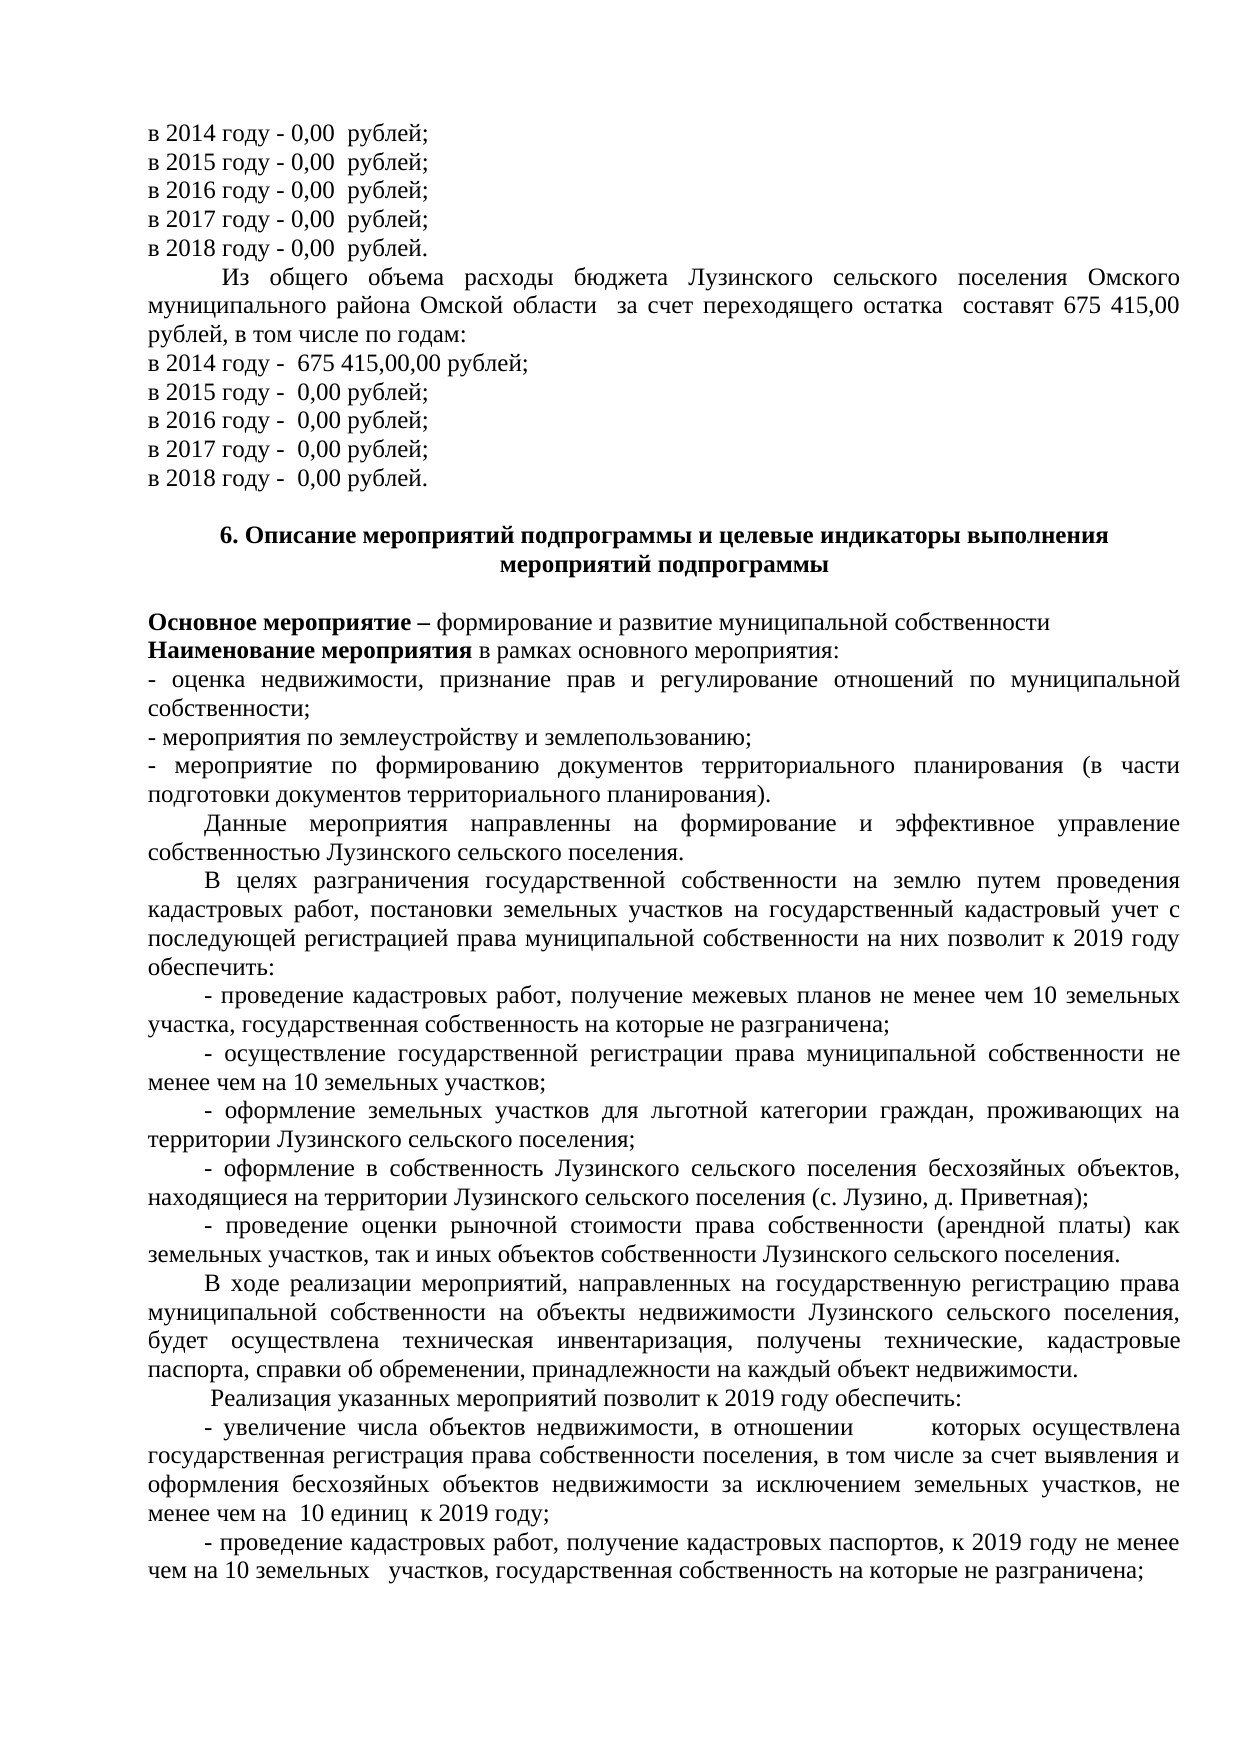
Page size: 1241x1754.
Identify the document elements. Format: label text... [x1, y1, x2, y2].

text - увеличение числа объектов недвижимости, в отношении которых осуществлена государственная регистрация права собственности поселения, в том числе за счет выявления и оформления бесхозяйных объектов недвижимости за исключением земельных участков, не менее чем на 10 единиц к 2019 году; [148, 1412, 1181, 1527]
text В ходе реализации мероприятий, направленных на государственную регистрацию права муниципальной собственности на объекты недвижимости Лузинского сельского поселения, будет осуществлена техническая инвентаризация, получены технические, кадастровые паспорта, справки об обременении, принадлежности на каждый объект недвижимости. [148, 1268, 1181, 1383]
text в 2016 году - 0,00 рублей; [148, 406, 1181, 434]
text в 2015 году - 0,00 рублей; [148, 147, 1181, 176]
text Из общего объема расходы бюджета Лузинского сельского поселения Омского муниципального района Омской области за счет переходящего остатка составят 675 415,00 рублей, в том числе по годам: [148, 262, 1181, 348]
text - оформление в собственность Лузинского сельского поселения бесхозяйных объектов, находящиеся на территории Лузинского сельского поселения (с. Лузино, д. Приветная); [148, 1153, 1181, 1211]
text Данные мероприятия направленны на формирование и эффективное управление собственностью Лузинского сельского поселения. [148, 808, 1181, 866]
text - оценка недвижимости, признание прав и регулирование отношений по муниципальной собственности; [148, 664, 1181, 722]
text - проведение кадастровых работ, получение межевых планов не менее чем 10 земельных участка, государственная собственность на которые не разграничена; [148, 981, 1181, 1038]
text Основное мероприятие – формирование и развитие муниципальной собственности [148, 607, 1181, 636]
text в 2015 году - 0,00 рублей; [148, 377, 1181, 406]
text 6. Описание мероприятий подпрограммы и целевые индикаторы выполнения мероприятий подпрограммы [148, 521, 1181, 578]
text в 2017 году - 0,00 рублей; [148, 434, 1181, 463]
text Реализация указанных мероприятий позволит к 2019 году обеспечить: [148, 1383, 1181, 1412]
text В целях разграничения государственной собственности на землю путем проведения кадастровых работ, постановки земельных участков на государственный кадастровый учет с последующей регистрацией права муниципальной собственности на них позволит к 2019 году обеспечить: [148, 866, 1181, 981]
text Наименование мероприятия в рамках основного мероприятия: [148, 636, 1181, 664]
text в 2014 году - 675 415,00,00 рублей; [148, 348, 1181, 377]
text в 2017 году - 0,00 рублей; [148, 204, 1181, 233]
text - мероприятие по формированию документов территориального планирования (в части подготовки документов территориального планирования). [148, 751, 1181, 808]
text - проведение кадастровых работ, получение кадастровых паспортов, к 2019 году не менее чем на 10 земельных участков, государственная собственность на которые не разграничена; [148, 1527, 1181, 1584]
text в 2014 году - 0,00 рублей; [148, 118, 1181, 147]
text в 2018 году - 0,00 рублей. [148, 233, 1181, 262]
text - осуществление государственной регистрации права муниципальной собственности не менее чем на 10 земельных участков; [148, 1038, 1181, 1096]
text - мероприятия по землеустройству и землепользованию; [148, 722, 1181, 751]
text в 2018 году - 0,00 рублей. [148, 463, 1181, 492]
text - проведение оценки рыночной стоимости права собственности (арендной платы) как земельных участков, так и иных объектов собственности Лузинского сельского поселения. [148, 1211, 1181, 1268]
text - оформление земельных участков для льготной категории граждан, проживающих на территории Лузинского сельского поселения; [148, 1096, 1181, 1153]
text в 2016 году - 0,00 рублей; [148, 176, 1181, 204]
